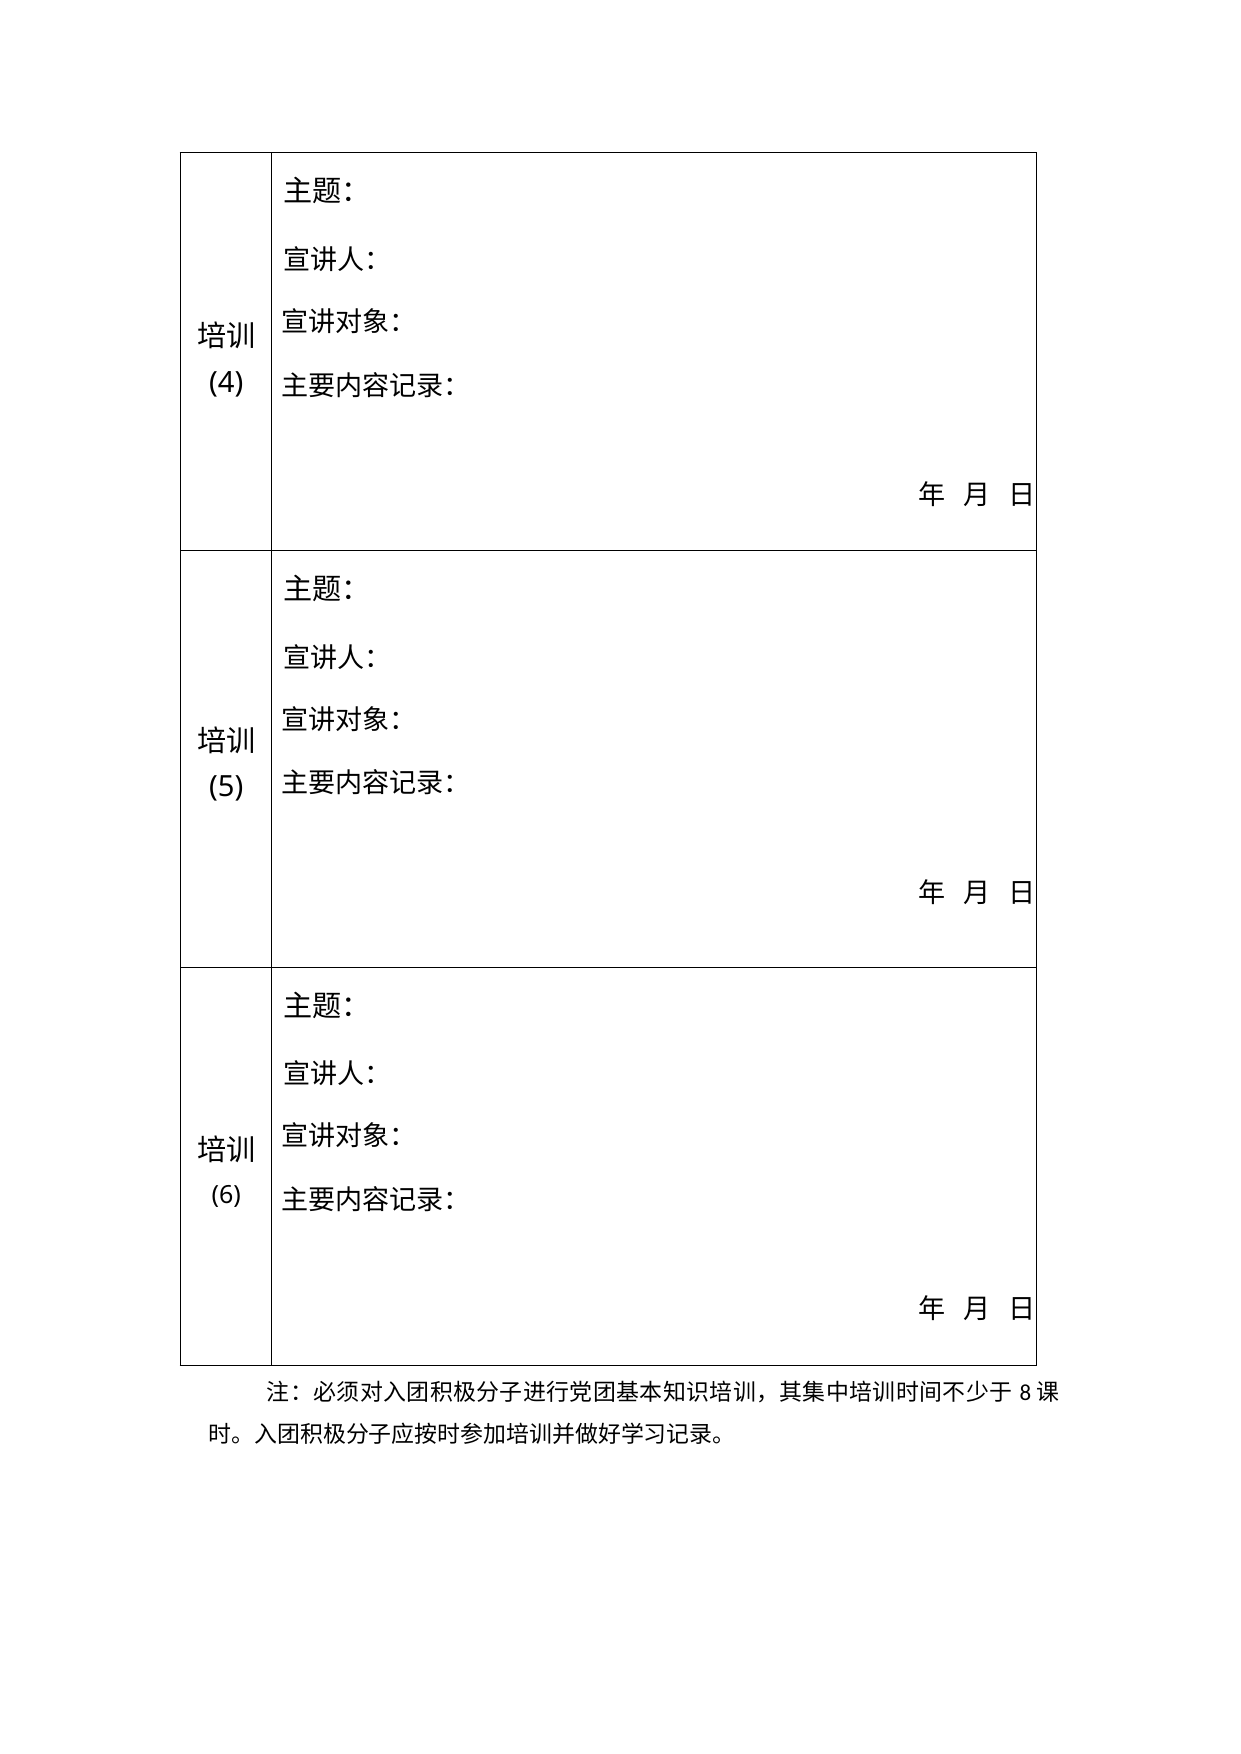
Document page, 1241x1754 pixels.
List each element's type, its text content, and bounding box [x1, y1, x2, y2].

table_cell 主题： 宣讲人： 宣讲对象： 主要内容记录： 年 月 日 [272, 551, 1036, 967]
table_cell 培训 (6) [181, 968, 271, 1364]
text 注：必须对入团积极分子进行党团基本知识培训，其集中培训时间不少于8课时。入团积极分子应按时参加培训并做好学习记录。 [208, 1370, 1059, 1453]
table_cell 培训 (5) [181, 551, 271, 967]
table_header 主题： 宣讲人： 宣讲对象： 主要内容记录： 年 月 日 [272, 153, 1036, 550]
table_cell 主题： 宣讲人： 宣讲对象： 主要内容记录： 年 月 日 [272, 968, 1036, 1364]
table_header 培训 (4) [181, 153, 271, 550]
